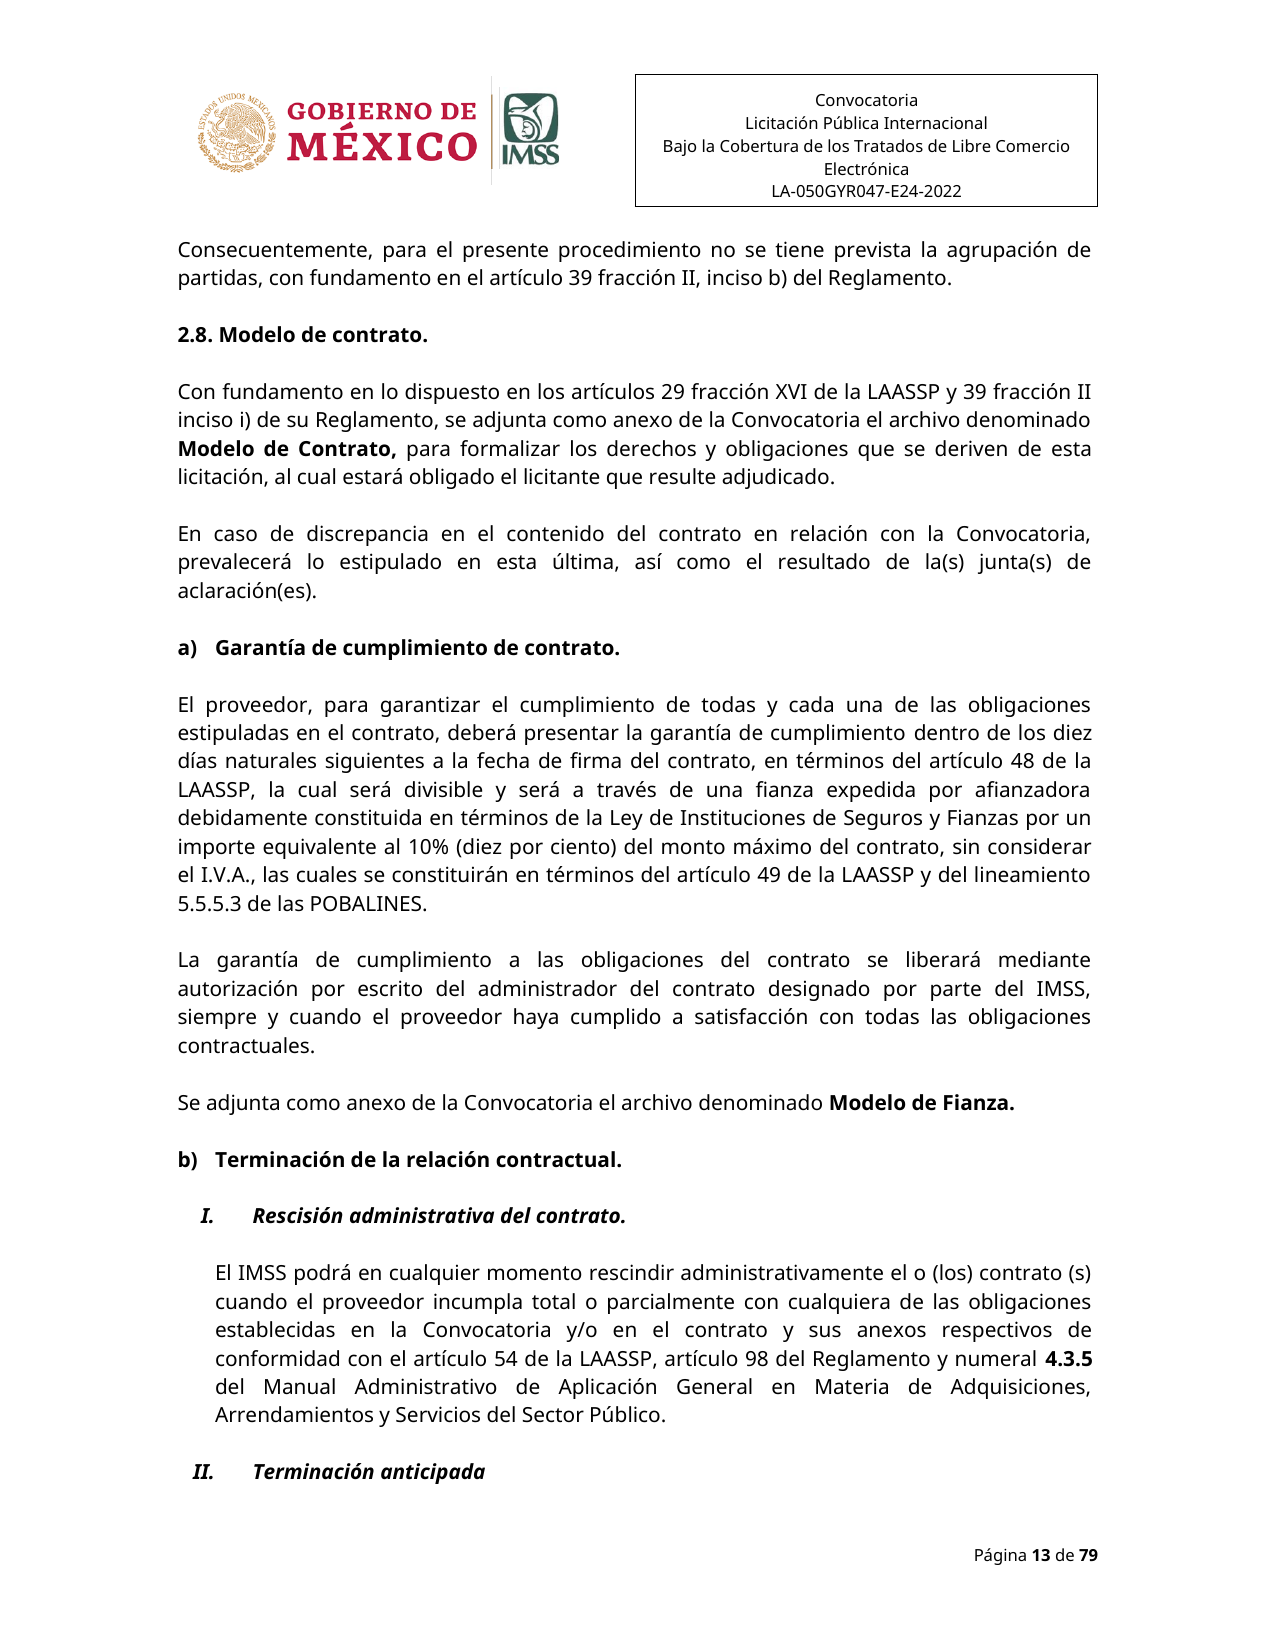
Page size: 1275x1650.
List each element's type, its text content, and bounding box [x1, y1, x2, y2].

text El IMSS podrá en cualquier momento rescindir administrativamente el o (los) contrato (s) cuando el proveedor incumpla total o parcialmente con cualquiera de las obligaciones establecidas en la Convocatoria y/o en el contrato y sus anexos respectivos de conformidad con el artículo 54 de la LAASSP, artículo 98 del Reglamento y numeral 4.3.5 del Manual Administrativo de Aplicación General en Materia de Adquisiciones, Arrendamientos y Servicios del Sector Público. [215, 1258, 1093, 1429]
list Consecuentemente, para el presente procedimiento no se tiene prevista la agrupación de partidas, con fundamento en el artículo 39 fracción II, inciso b) del Reglamento. [177, 235, 1092, 292]
text Se adjunta como anexo de la Convocatoria el archivo denominado Modelo de Fianza. [177, 1088, 1093, 1116]
list Con fundamento en lo dispuesto en los artículos 29 fracción XVI de la LAASSP y 39 fracción II inciso i) de su Reglamento, se adjunta como anexo de la Convocatoria el archivo denominado Modelo de Contrato, para formalizar los derechos y obligaciones que se deriven de esta licitación, al cual estará obligado el licitante que resulte adjudicado. [177, 377, 1092, 491]
list Rescisión administrativa del contrato. [215, 1202, 1098, 1230]
subtitle Modelo de contrato. [177, 320, 1093, 348]
text La garantía de cumplimiento a las obligaciones del contrato se liberará mediante autorización por escrito del administrador del contrato designado por parte del IMSS, siempre y cuando el proveedor haya cumplido a satisfacción con todas las obligaciones contractuales. [177, 946, 1093, 1059]
list Garantía de cumplimiento de contrato. [177, 633, 1098, 661]
list Terminación anticipada [215, 1457, 1098, 1486]
picture [188, 76, 560, 185]
list En caso de discrepancia en el contenido del contrato en relación con la Convocatoria, prevalecerá lo estipulado en esta última, así como el resultado de la(s) junta(s) de aclaración(es). [177, 519, 1092, 604]
list Terminación de la relación contractual. [177, 1145, 1098, 1173]
text El proveedor, para garantizar el cumplimiento de todas y cada una de las obligaciones estipuladas en el contrato, deberá presentar la garantía de cumplimiento dentro de los diez días naturales siguientes a la fecha de firma del contrato, en términos del artículo 48 de la LAASSP, la cual será divisible y será a través de una fianza expedida por afianzadora debidamente constituida en términos de la Ley de Instituciones de Seguros y Fianzas por un importe equivalente al 10% (diez por ciento) del monto máximo del contrato, sin considerar el I.V.A., las cuales se constituirán en términos del artículo 49 de la LAASSP y del lineamiento 5.5.5.3 de las POBALINES. [177, 690, 1093, 917]
